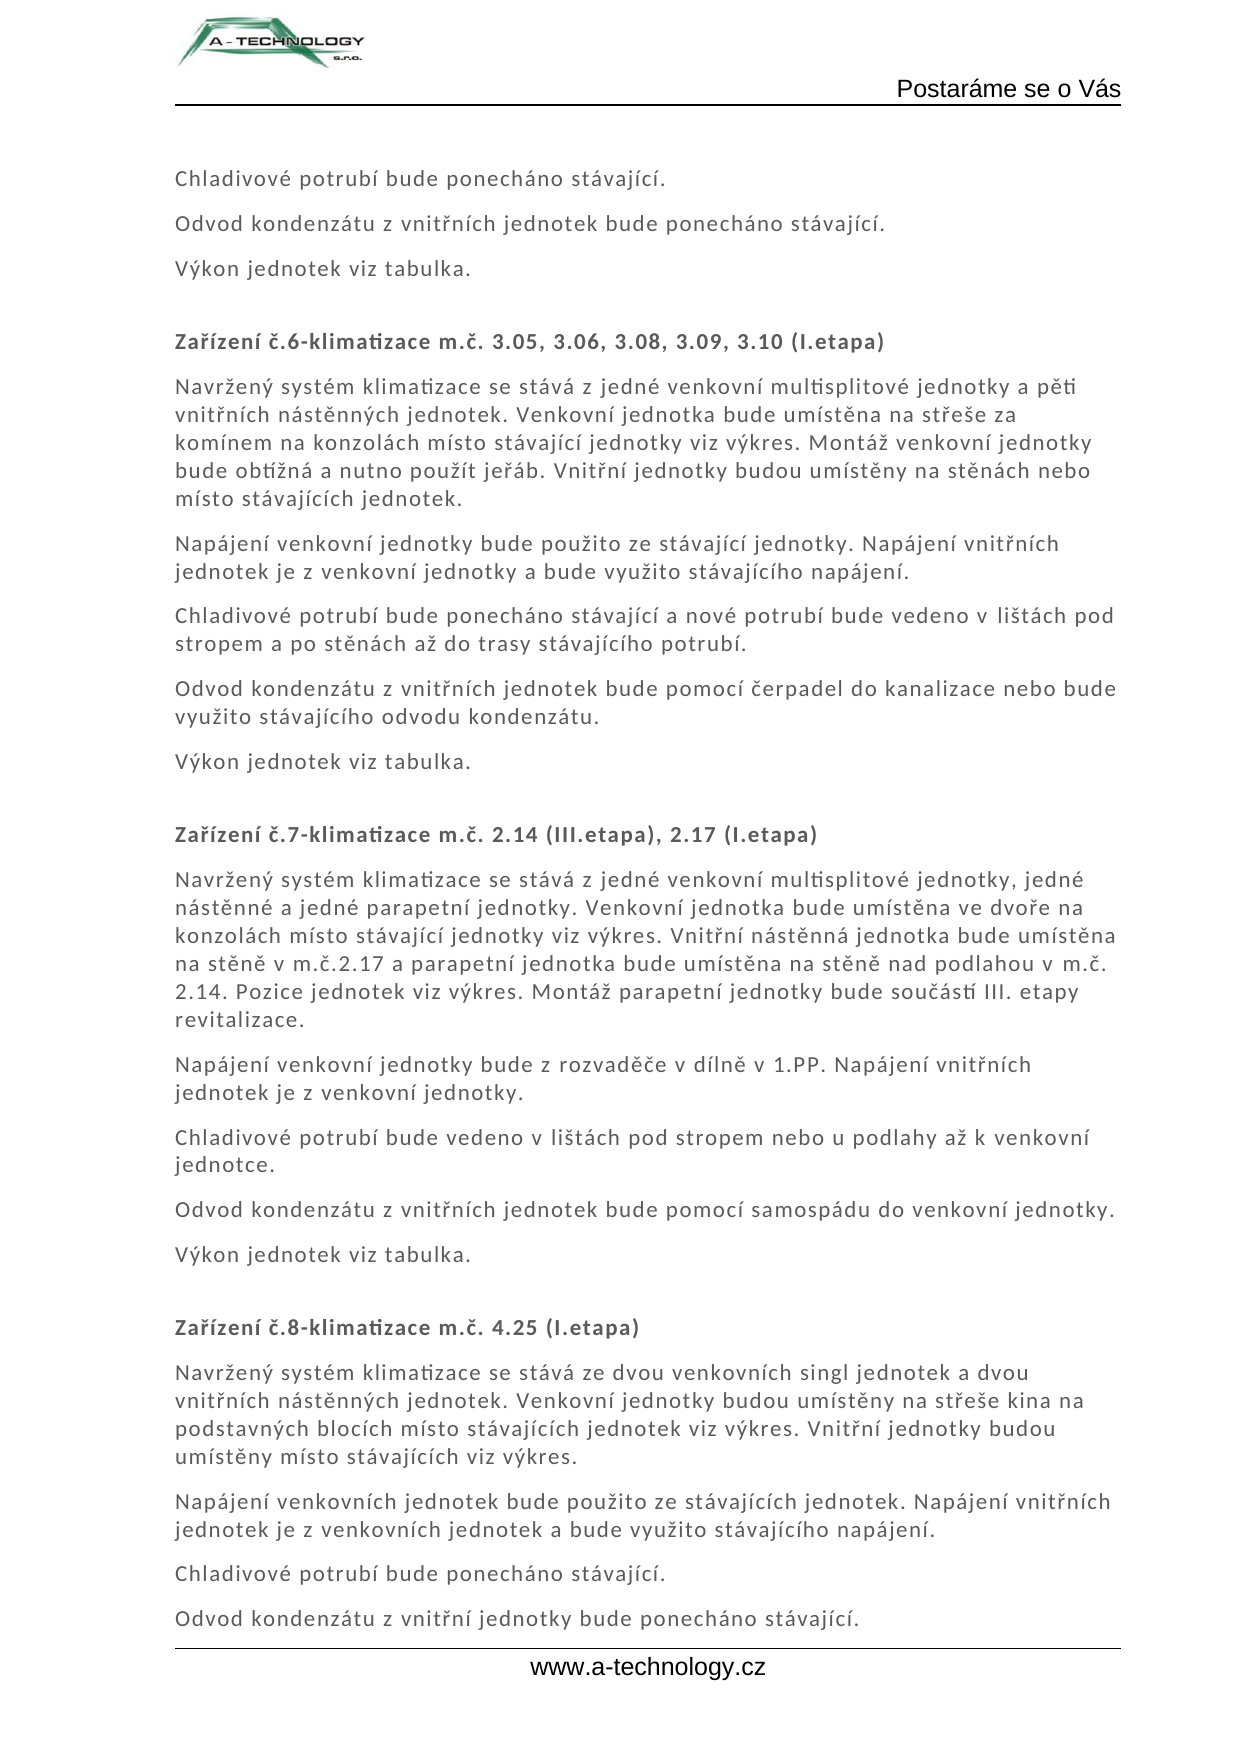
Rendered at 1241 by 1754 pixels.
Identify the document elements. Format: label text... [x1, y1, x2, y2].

subtitle Chladivové potrubí bude ponecháno stávající. [175, 1559, 1121, 1588]
subtitle Odvod kondenzátu z vnitřní jednotky bude ponecháno stávající. [175, 1604, 1121, 1632]
subtitle Napájení venkovních jednotek bude použito ze stávajících jednotek. Napájení vnitřních jednotek je z venkovních jednotek a bude využito stávajícího napájení. [175, 1487, 1121, 1543]
subtitle Napájení venkovní jednotky bude použito ze stávající jednotky. Napájení vnitřních jednotek je z venkovní jednotky a bude využito stávajícího napájení. [175, 529, 1121, 585]
subtitle Odvod kondenzátu z vnitřních jednotek bude pomocí čerpadel do kanalizace nebo bude využito stávajícího odvodu kondenzátu. [175, 674, 1121, 730]
subtitle Zařízení č.8-klimatizace m.č. 4.25 (I.etapa) [175, 1313, 1121, 1341]
subtitle Napájení venkovní jednotky bude z rozvaděče v dílně v 1.PP. Napájení vnitřních jednotek je z venkovní jednotky. [175, 1050, 1121, 1106]
subtitle Výkon jednotek viz tabulka. [175, 747, 1121, 775]
subtitle Odvod kondenzátu z vnitřních jednotek bude pomocí samospádu do venkovní jednotky. [175, 1195, 1121, 1223]
subtitle Chladivové potrubí bude ponecháno stávající a nové potrubí bude vedeno v lištách pod stropem a po stěnách až do trasy stávajícího potrubí. [175, 602, 1121, 658]
subtitle Chladivové potrubí bude ponecháno stávající. [175, 164, 1121, 193]
picture [170, 12, 371, 68]
subtitle Chladivové potrubí bude vedeno v lištách pod stropem nebo u podlahy až k venkovní jednotce. [175, 1123, 1121, 1179]
subtitle Navržený systém klimatizace se stává ze dvou venkovních singl jednotek a dvou vnitřních nástěnných jednotek. Venkovní jednotky budou umístěny na střeše kina na podstavných blocích místo stávajících jednotek viz výkres. Vnitřní jednotky budou umístěny místo stávajících viz výkres. [175, 1358, 1121, 1470]
subtitle Výkon jednotek viz tabulka. [175, 254, 1121, 282]
subtitle Zařízení č.6-klimatizace m.č. 3.05, 3.06, 3.08, 3.09, 3.10 (I.etapa) [175, 327, 1121, 355]
subtitle Navržený systém klimatizace se stává z jedné venkovní multisplitové jednotky, jedné nástěnné a jedné parapetní jednotky. Venkovní jednotka bude umístěna ve dvoře na konzolách místo stávající jednotky viz výkres. Vnitřní nástěnná jednotka bude umístěna na stěně v m.č.2.17 a parapetní jednotka bude umístěna na stěně nad podlahou v m.č. 2.14. Pozice jednotek viz výkres. Montáž parapetní jednotky bude součástí III. etapy revitalizace. [175, 865, 1121, 1033]
subtitle Zařízení č.7-klimatizace m.č. 2.14 (III.etapa), 2.17 (I.etapa) [175, 820, 1121, 848]
subtitle Výkon jednotek viz tabulka. [175, 1240, 1121, 1268]
subtitle Odvod kondenzátu z vnitřních jednotek bude ponecháno stávající. [175, 209, 1121, 237]
subtitle Navržený systém klimatizace se stává z jedné venkovní multisplitové jednotky a pěti vnitřních nástěnných jednotek. Venkovní jednotka bude umístěna na střeše za komínem na konzolách místo stávající jednotky viz výkres. Montáž venkovní jednotky bude obtížná a nutno použít jeřáb. Vnitřní jednotky budou umístěny na stěnách nebo místo stávajících jednotek. [175, 372, 1121, 512]
